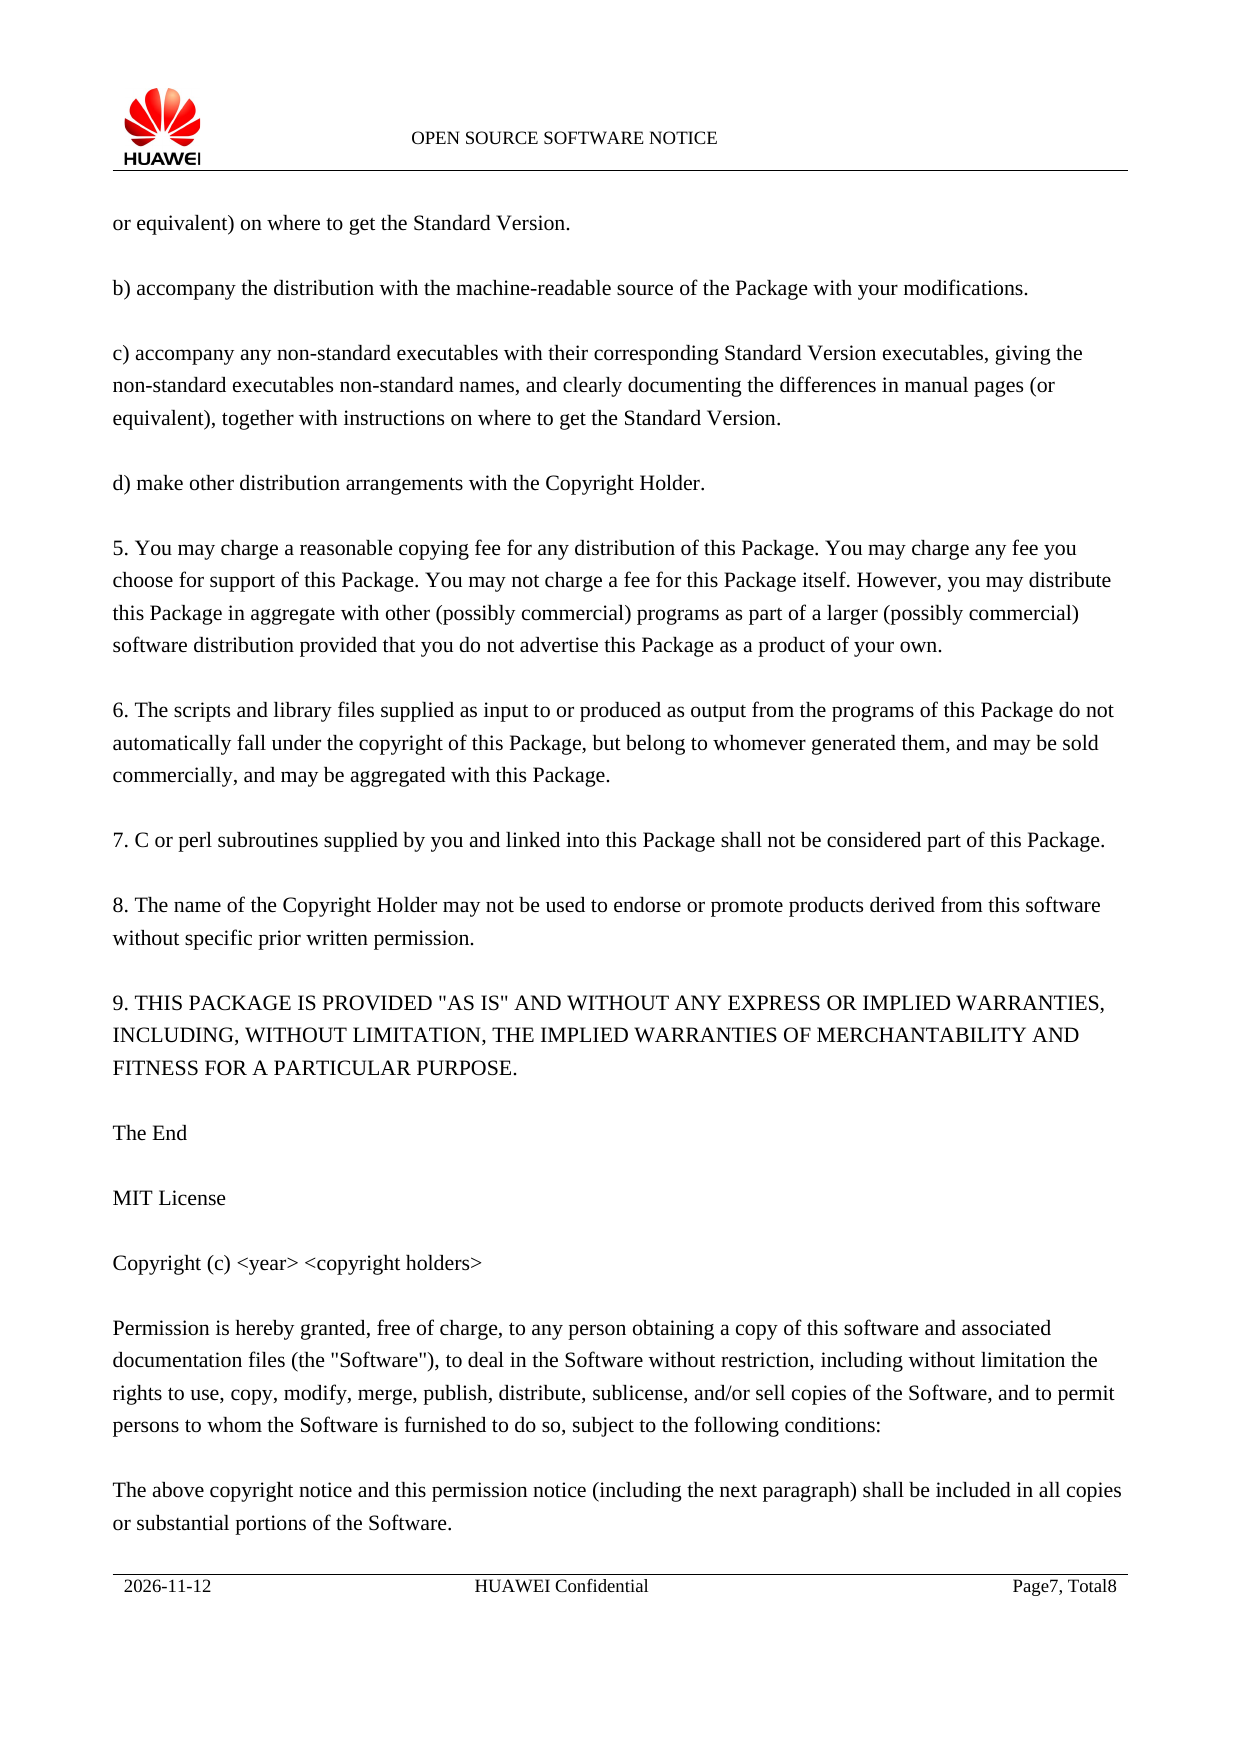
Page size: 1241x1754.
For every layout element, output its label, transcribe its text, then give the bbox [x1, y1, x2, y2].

picture [124, 88, 201, 165]
